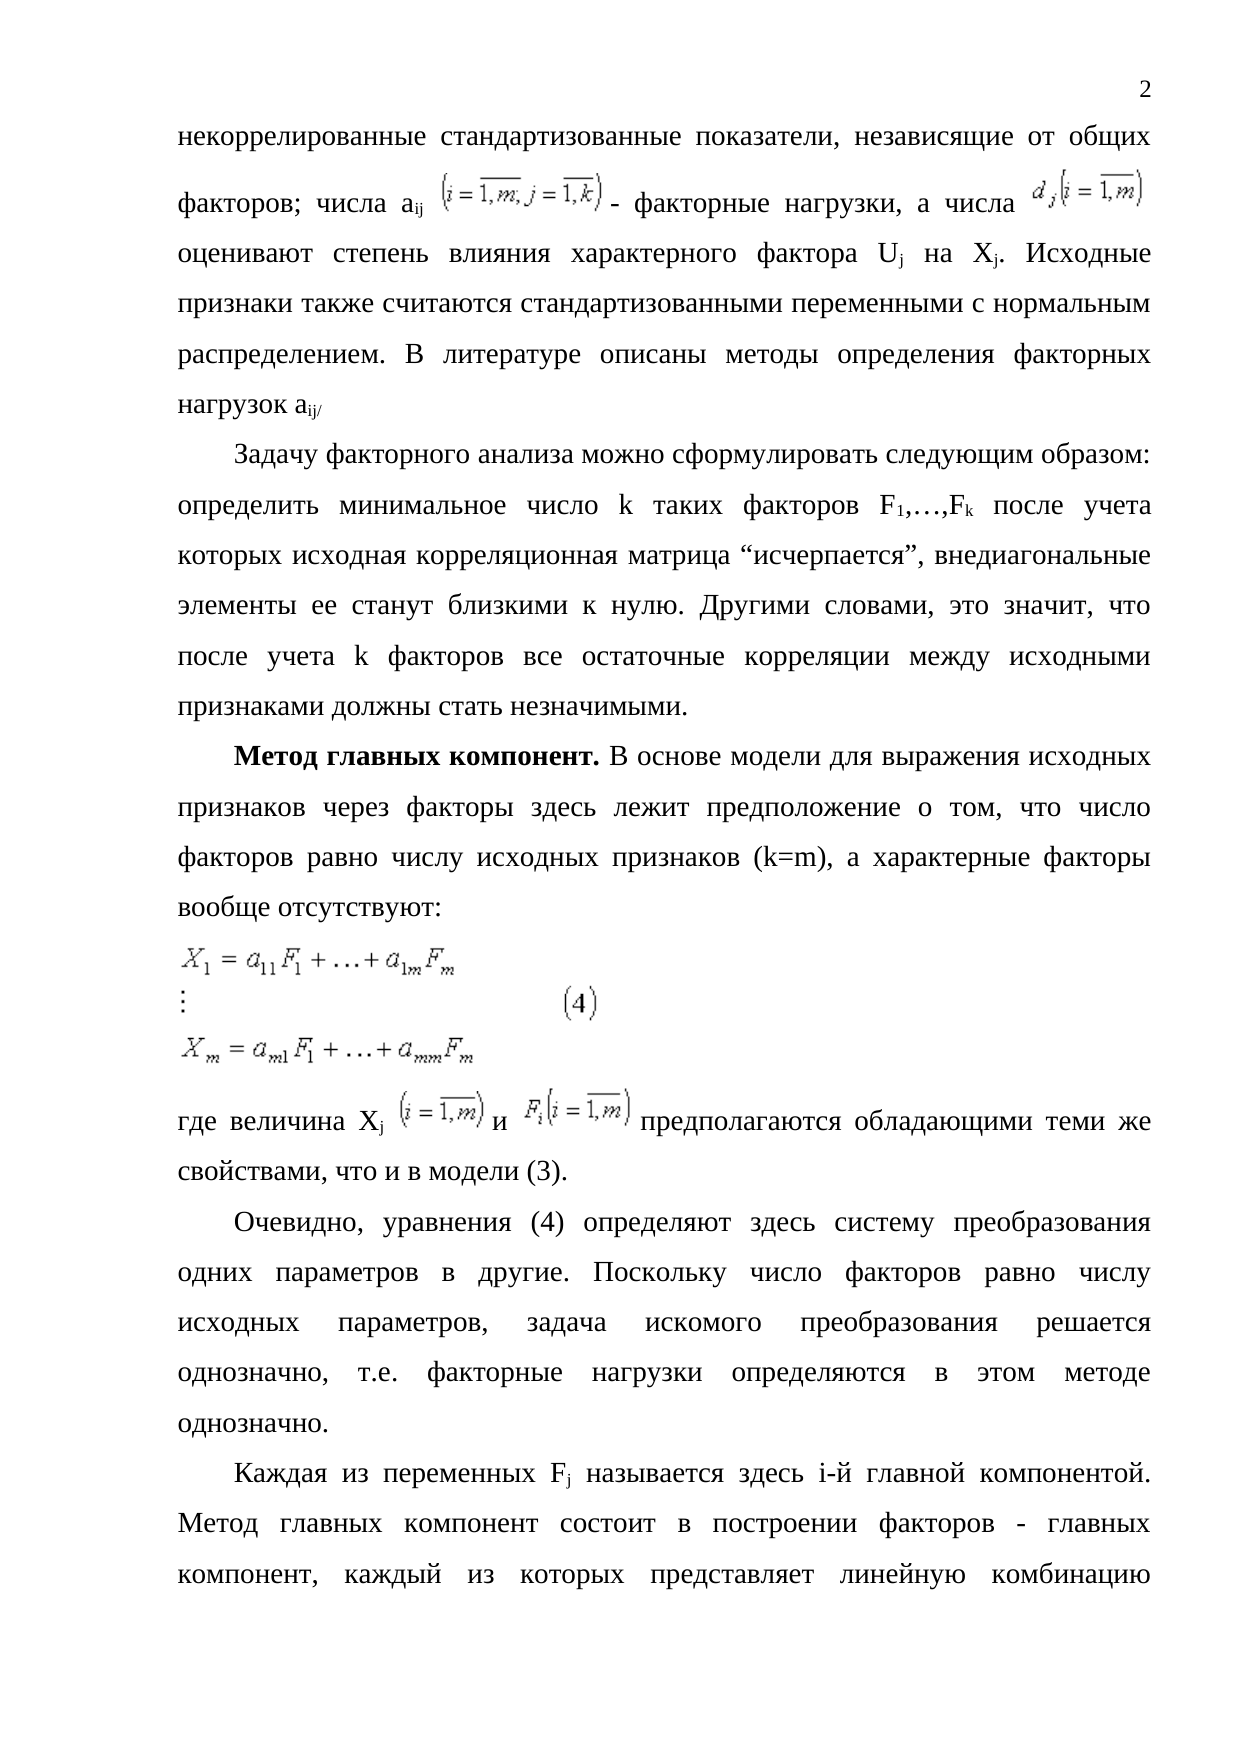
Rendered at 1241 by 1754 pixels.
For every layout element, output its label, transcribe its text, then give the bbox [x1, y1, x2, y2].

text где величина Xj и предполагаются обладающими теми же свойствами, что и в модели (3). [177, 1088, 1152, 1187]
picture [1030, 168, 1145, 213]
picture [520, 1087, 633, 1131]
text Задачу факторного анализа можно сформулировать следующим образом: определить минимальное число k таких факторов F1,…,Fk после учета которых исходная корреляционная матрица “исчерпается”, внедиагональные элементы ее станут близкими к нулю. Другими словами, это значит, что после учета k факторов все остаточные корреляции между исходными признаками должны стать незначимыми. [177, 437, 1152, 722]
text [177, 118, 1152, 420]
picture [396, 1091, 485, 1131]
picture [177, 939, 601, 1071]
text Метод главных компонент. В основе модели для выражения исходных признаков через факторы здесь лежит предположение о том, что число факторов равно числу исходных признаков (k=m), а характерные факторы вообще отсутствуют: [177, 738, 1152, 923]
text Очевидно, уравнения (4) определяют здесь систему преобразования одних параметров в другие. Поскольку число факторов равно числу исходных параметров, задача искомого преобразования решается однозначно, т.е. факторные нагрузки определяются в этом методе однозначно. [177, 1204, 1152, 1438]
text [177, 1455, 1152, 1589]
picture [438, 173, 603, 213]
